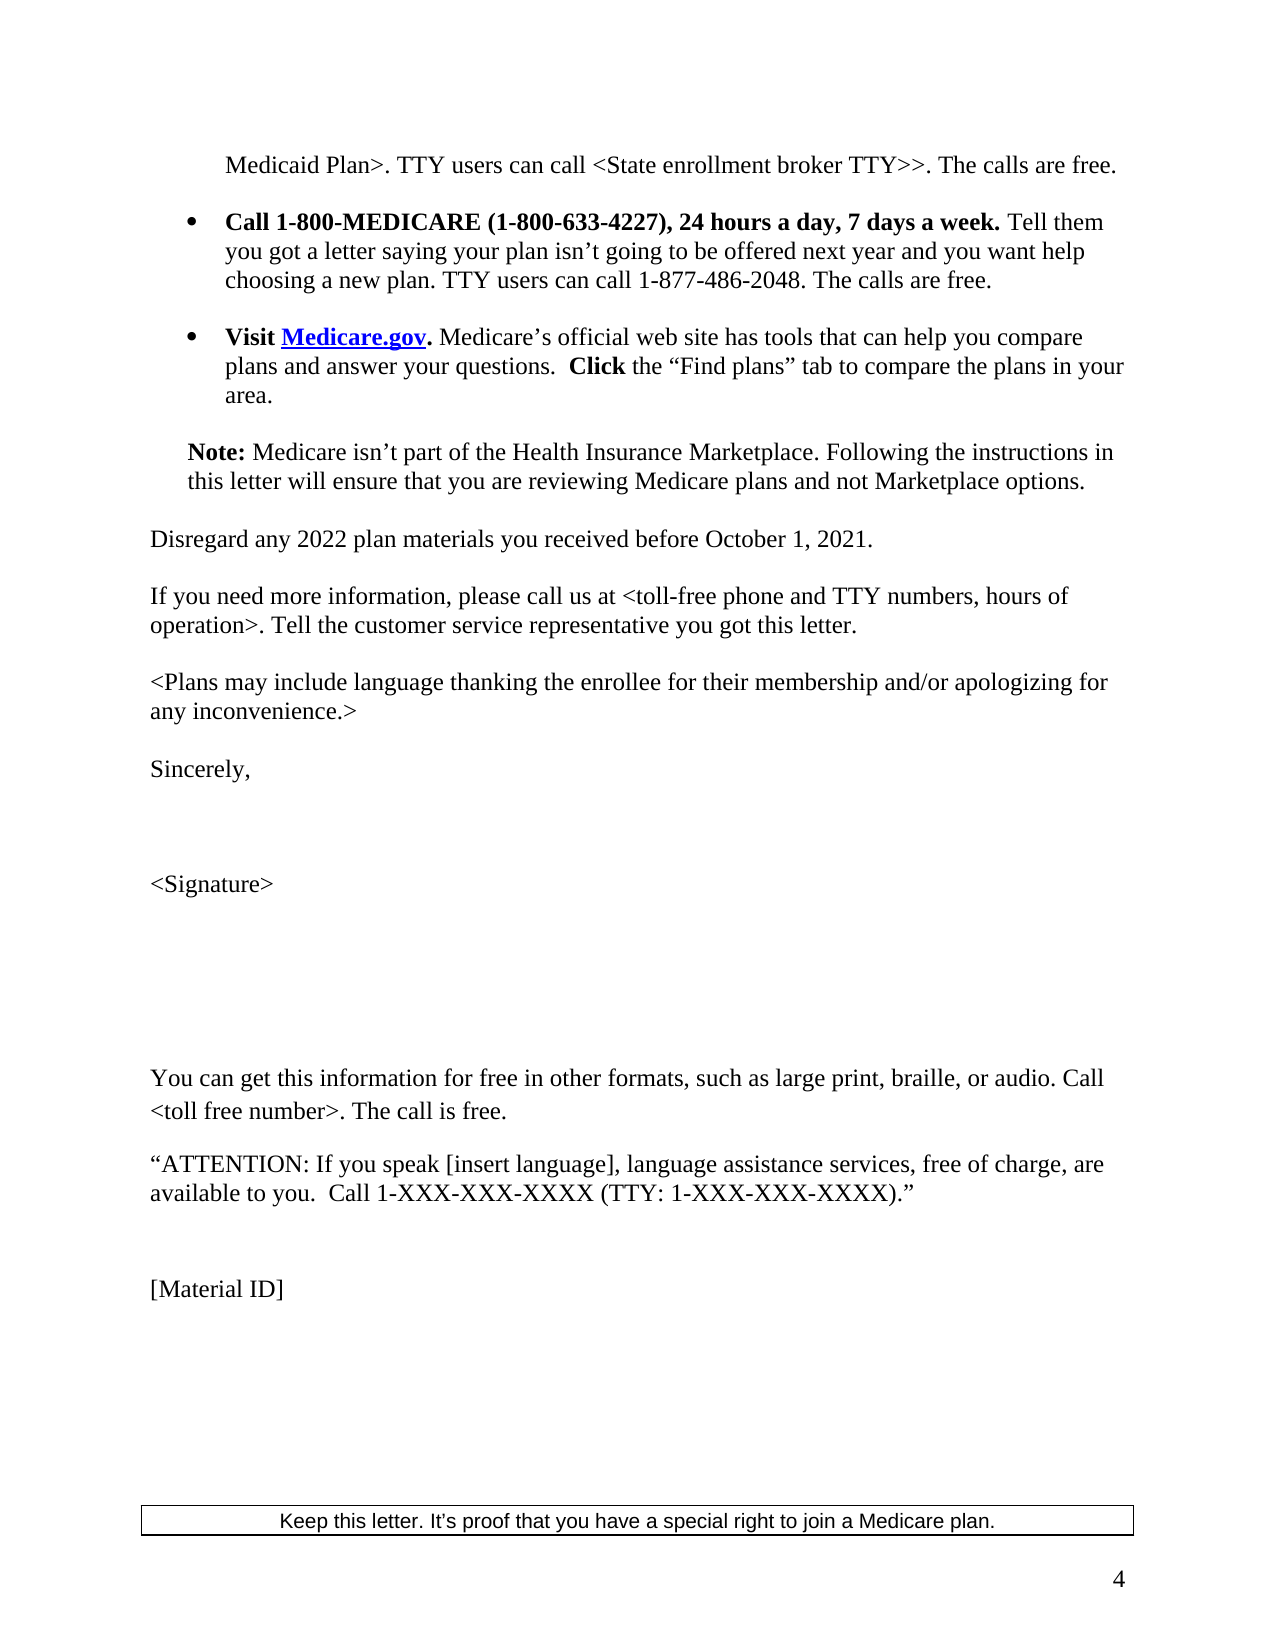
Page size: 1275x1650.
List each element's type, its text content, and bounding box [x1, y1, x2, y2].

text <Signature> [150, 869, 1125, 897]
text You can get this information for free in other formats, such as large print, braille, or audio. Call <toll free number>. The call is free. [150, 1063, 1125, 1124]
text [Material ID] [150, 1274, 1125, 1303]
text Disregard any 2022 plan materials you received before October 1, 2021. [150, 524, 1125, 552]
text Sincerely, [150, 754, 1125, 782]
text Note: Medicare isn’t part of the Health Insurance Marketplace. Following the instructions in this letter will ensure that you are reviewing Medicare plans and not Marketplace options. [187, 437, 1125, 495]
text “ATTENTION: If you speak [insert language], language assistance services, free of charge, are available to you. Call 1-XXX-XXX-XXXX (TTY: 1-XXX-XXX-XXXX).” [150, 1149, 1125, 1207]
list Call 1-800-MEDICARE (1-800-633-4227), 24 hours a day, 7 days a week. Tell them you got a letter saying your plan isn’t going to be offered next year and you want help choosing a new plan. TTY users can call 1-877-486-2048. The calls are free. [187, 207, 1125, 294]
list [187, 150, 1125, 207]
list Visit Medicare.gov. Medicare’s official web site has tools that can help you compare plans and answer your questions. Click the “Find plans” tab to compare the plans in your area. [187, 322, 1125, 409]
text <Plans may include language thanking the enrollee for their membership and/or apologizing for any inconvenience.> [150, 667, 1125, 725]
text If you need more information, please call us at <toll-free phone and TTY numbers, hours of operation>. Tell the customer service representative you got this letter. [150, 581, 1125, 639]
